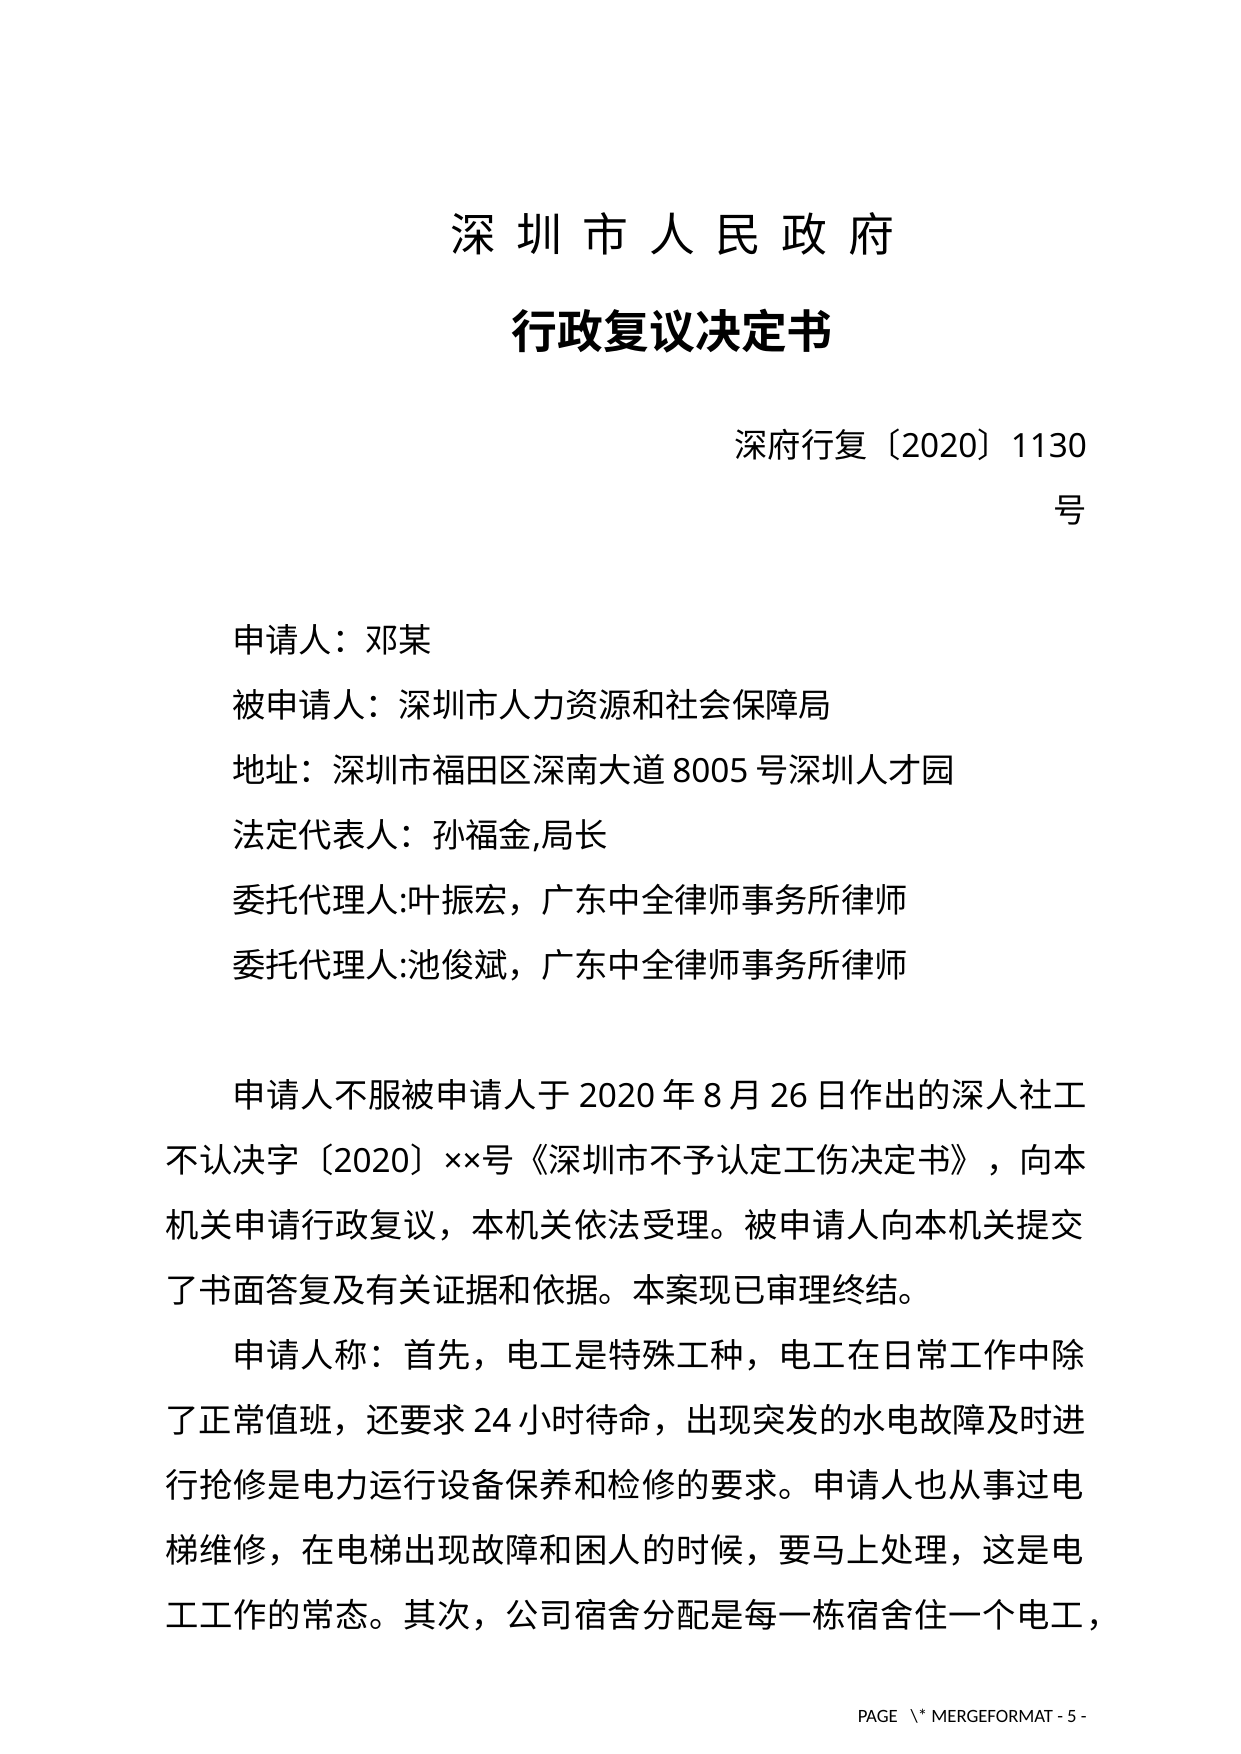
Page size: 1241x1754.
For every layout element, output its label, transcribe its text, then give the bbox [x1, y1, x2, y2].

text 委托代理人:池俊斌，广东中全律师事务所律师 [165, 930, 1087, 995]
text 法定代表人：孙福金,局长 [165, 800, 1087, 865]
text 深府行复〔2020〕1130号 [165, 410, 1087, 540]
text 深 圳 市 人 民 政 府 [165, 183, 1087, 280]
text 委托代理人:叶振宏，广东中全律师事务所律师 [165, 865, 1087, 930]
text 地址：深圳市福田区深南大道8005号深圳人才园 [165, 735, 1087, 800]
text 申请人：邓某 [165, 605, 1087, 670]
text 申请人不服被申请人于2020年8月26日作出的深人社工不认决字〔2020〕××号《深圳市不予认定工伤决定书》，向本机关申请行政复议，本机关依法受理。被申请人向本机关提交了书面答复及有关证据和依据。本案现已审理终结。 [165, 1060, 1087, 1320]
text 被申请人：深圳市人力资源和社会保障局 [165, 670, 1087, 735]
text 行政复议决定书 [165, 280, 1087, 378]
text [165, 1320, 1087, 1645]
